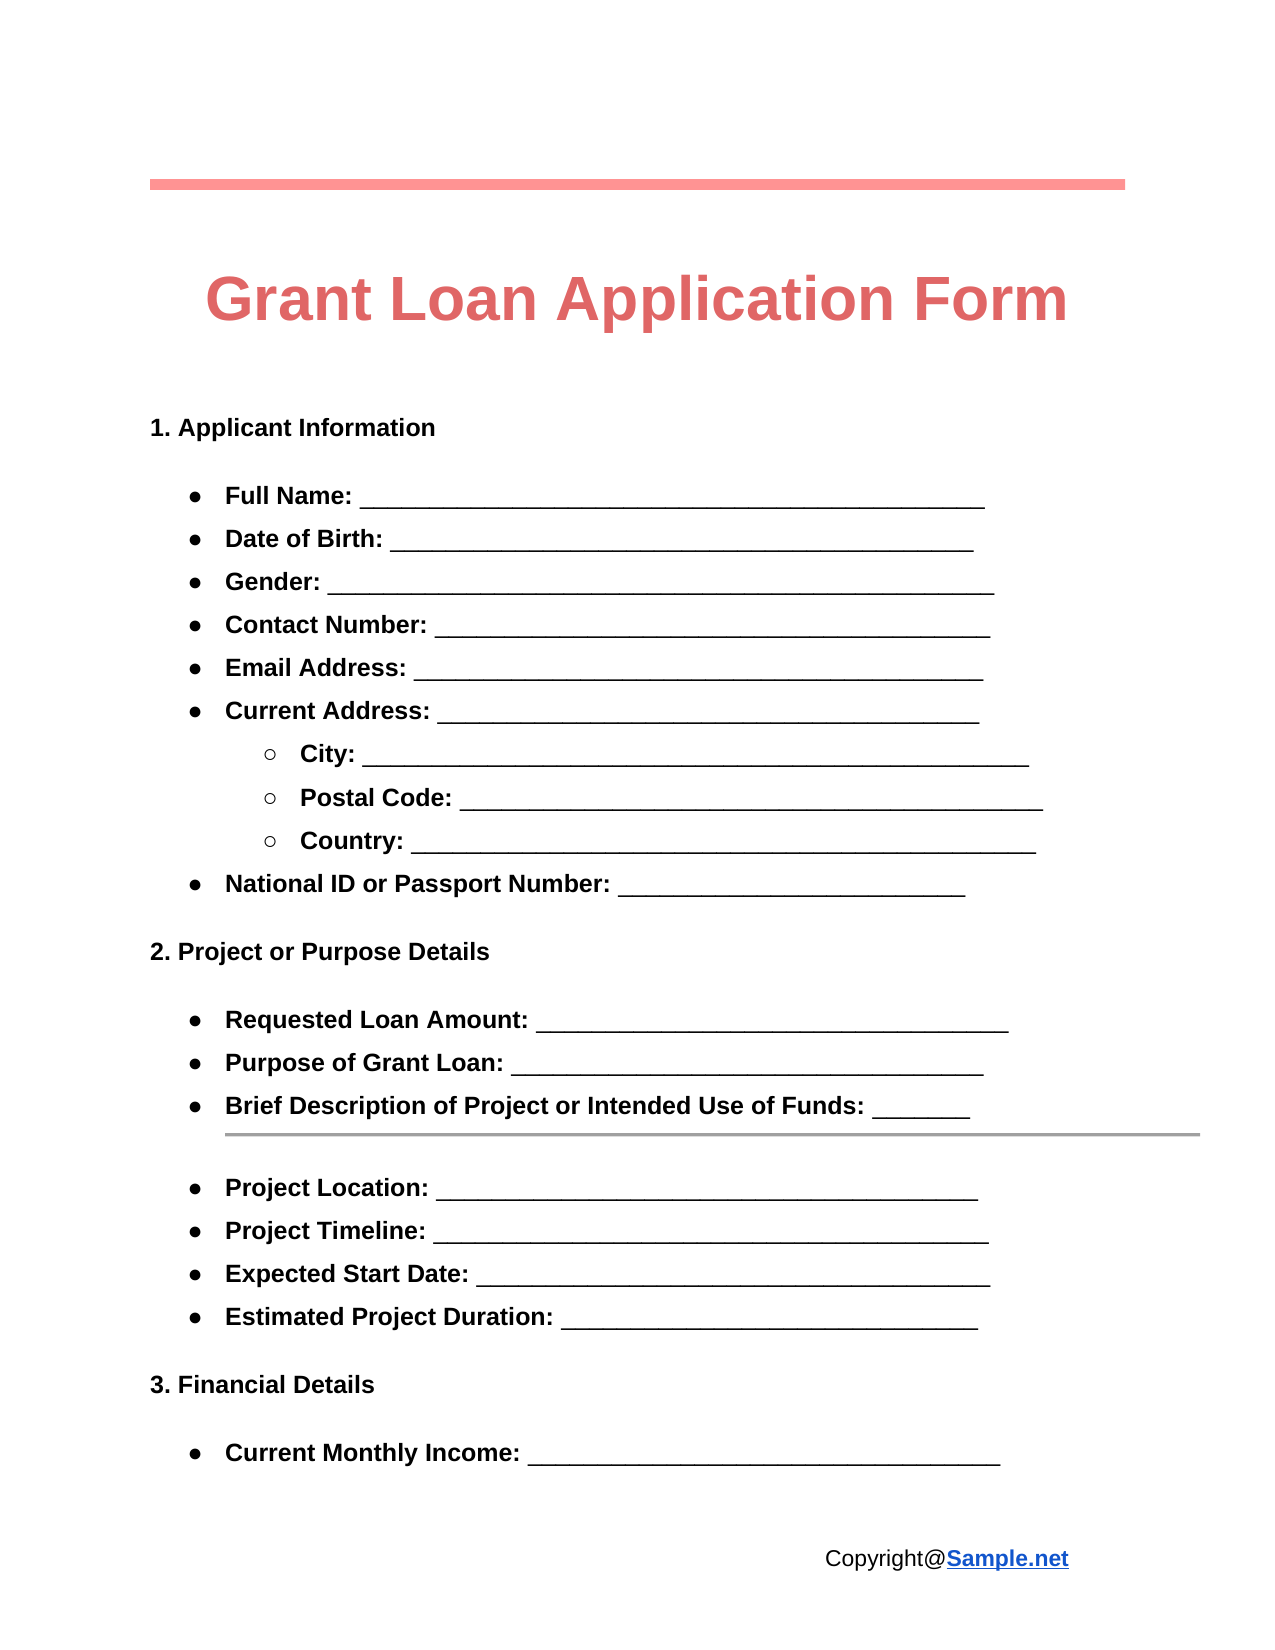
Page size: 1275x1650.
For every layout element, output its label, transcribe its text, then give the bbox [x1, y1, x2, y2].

list Purpose of Grant Loan: __________________________________ [187, 1048, 1125, 1077]
list Email Address: _________________________________________ [187, 653, 1125, 682]
list Gender: ________________________________________________ [187, 567, 1125, 596]
list Contact Number: ________________________________________ [187, 610, 1125, 639]
subtitle 1. Applicant Information [150, 369, 1125, 441]
list Current Monthly Income: __________________________________ [187, 1438, 1125, 1467]
list Country: _____________________________________________ [262, 826, 1125, 854]
list Current Address: _______________________________________ [187, 696, 1125, 725]
list Date of Birth: __________________________________________ [187, 524, 1125, 552]
list Expected Start Date: _____________________________________ [187, 1259, 1125, 1288]
subtitle 2. Project or Purpose Details [150, 937, 1125, 966]
picture [150, 179, 1125, 190]
subtitle Grant Loan Application Form [150, 190, 1125, 334]
list Postal Code: __________________________________________ [262, 782, 1125, 811]
list City: ________________________________________________ [262, 739, 1125, 768]
list Brief Description of Project or Intended Use of Funds: _______ [187, 1091, 1125, 1159]
list Full Name: _____________________________________________ [187, 481, 1125, 509]
subtitle 3. Financial Details [150, 1370, 1125, 1399]
list Requested Loan Amount: __________________________________ [187, 1005, 1125, 1034]
list Project Timeline: ________________________________________ [187, 1216, 1125, 1244]
list Estimated Project Duration: ______________________________ [187, 1302, 1125, 1331]
list Project Location: _______________________________________ [187, 1173, 1125, 1201]
list National ID or Passport Number: _________________________ [187, 869, 1125, 897]
